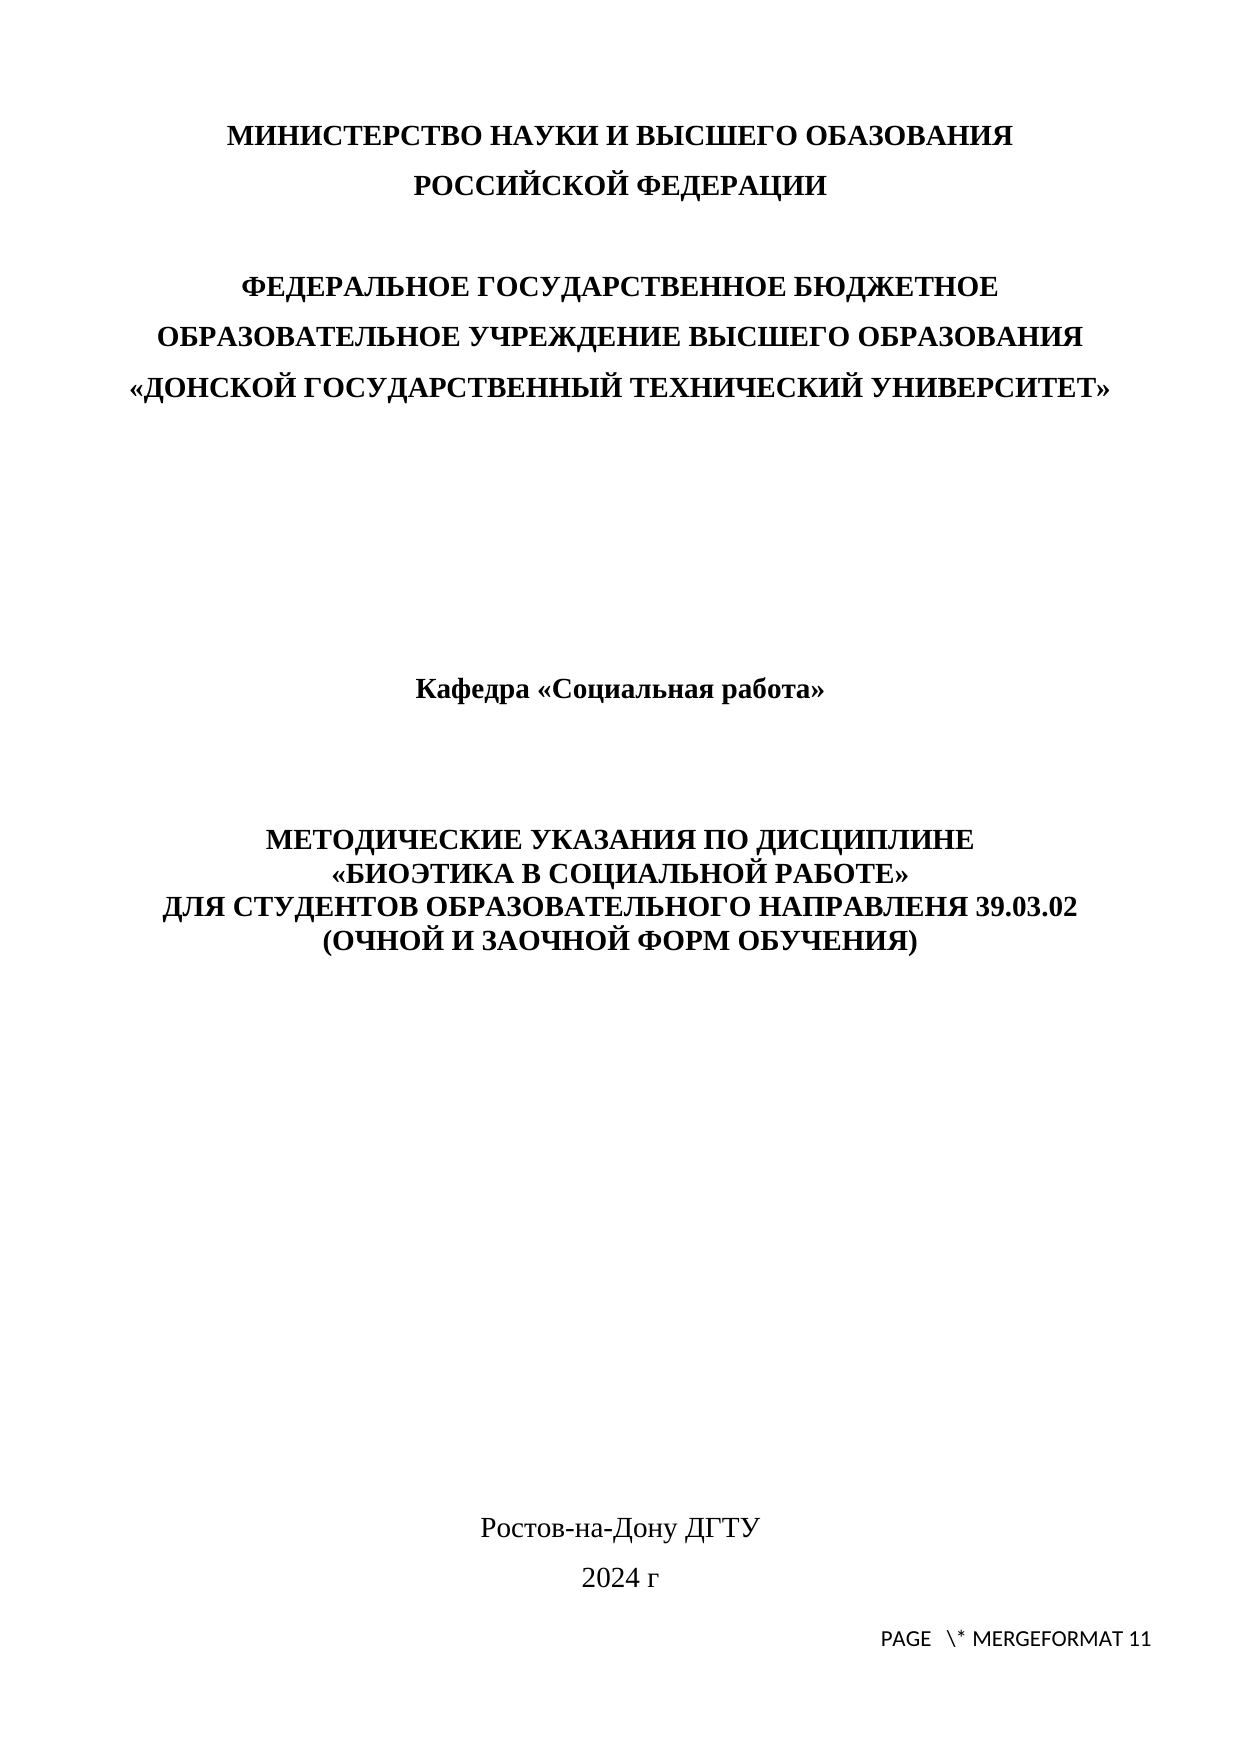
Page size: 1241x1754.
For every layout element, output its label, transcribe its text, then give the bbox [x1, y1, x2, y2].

text ФЕДЕРАЛЬНОЕ ГОСУДАРСТВЕННОЕ БЮДЖЕТНОЕ ОБРАЗОВАТЕЛЬНОЕ УЧРЕЖДЕНИЕ ВЫСШЕГО ОБРАЗОВАНИЯ «ДОНСКОЙ ГОСУДАРСТВЕННЫЙ ТЕХНИЧЕСКИЙ УНИВЕРСИТЕТ» [118, 269, 1122, 403]
text 2024 г [118, 1560, 1122, 1594]
text МЕТОДИЧЕСКИЕ УКАЗАНИЯ ПО ДИСЦИПЛИНЕ [118, 822, 1122, 856]
text МИНИСТЕРСТВО НАУКИ И ВЫСШЕГО ОБАЗОВАНИЯ РОССИЙСКОЙ ФЕДЕРАЦИИ [118, 118, 1122, 202]
text Кафедра «Социальная работа» [118, 672, 1122, 705]
text Ростов-на-Дону ДГТУ [118, 1510, 1122, 1544]
text ДЛЯ СТУДЕНТОВ ОБРАЗОВАТЕЛЬНОГО НАПРАВЛЕНЯ 39.03.02 [118, 889, 1122, 923]
text (ОЧНОЙ И ЗАОЧНОЙ ФОРМ ОБУЧЕНИЯ) [118, 923, 1122, 957]
text «БИОЭТИКА В СОЦИАЛЬНОЙ РАБОТЕ» [118, 856, 1122, 889]
